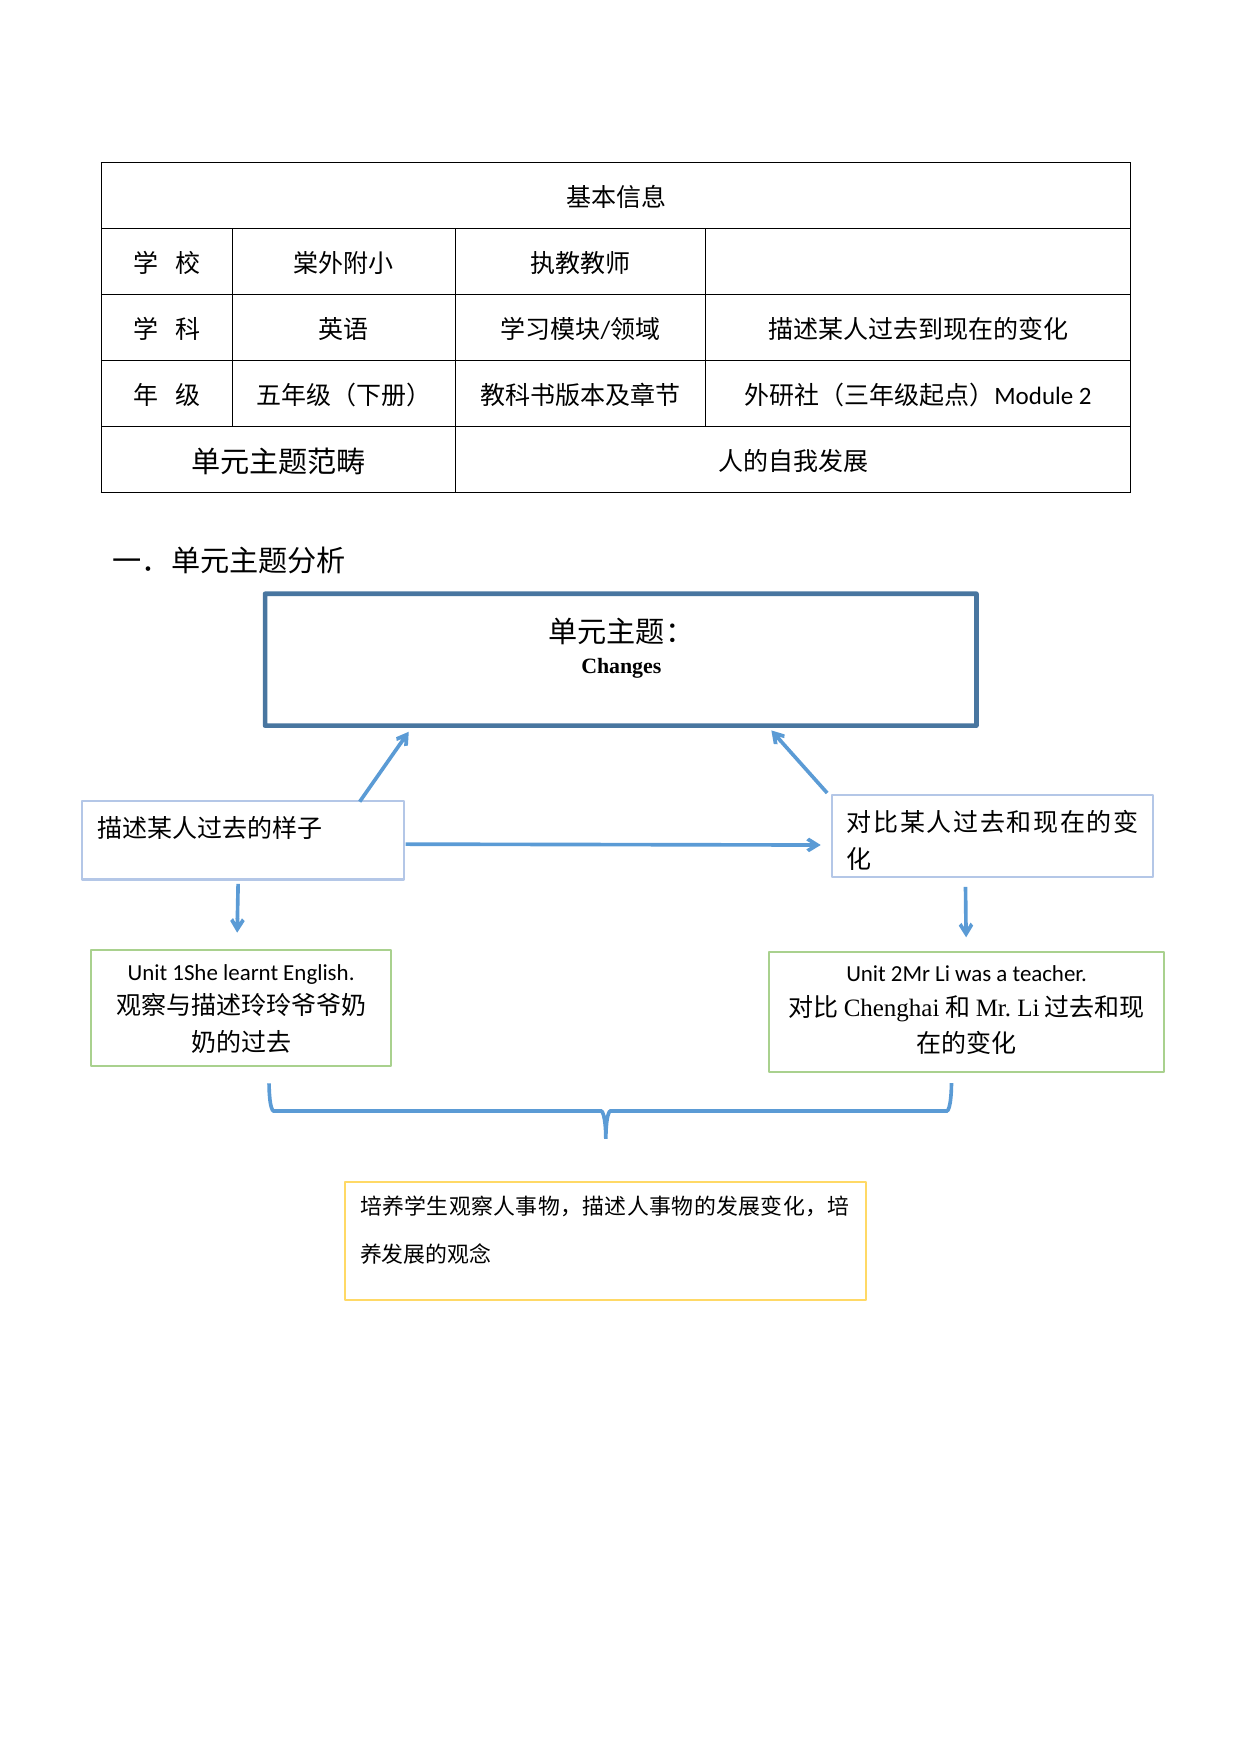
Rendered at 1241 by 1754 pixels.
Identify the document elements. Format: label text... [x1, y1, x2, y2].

table_cell [706, 229, 1130, 294]
table_cell 描述某人过去到现在的变化 [706, 295, 1130, 360]
table_cell 单元主题范畴 [102, 427, 455, 492]
table_header 基本信息 [102, 163, 1130, 228]
table_cell 学 科 [102, 295, 232, 360]
table_cell 外研社（三年级起点）Module 2 [706, 361, 1130, 426]
table_cell 棠外附小 [233, 229, 455, 294]
table_cell 执教教师 [456, 229, 705, 294]
table_cell 学习模块/领域 [456, 295, 705, 360]
table_cell 五年级（下册） [233, 361, 455, 426]
table_cell 教科书版本及章节 [456, 361, 705, 426]
table_cell 英语 [233, 295, 455, 360]
table_cell 学 校 [102, 229, 232, 294]
table_cell 人的自我发展 [456, 427, 1130, 492]
list 单元主题分析 [112, 526, 1128, 591]
table_cell 年 级 [102, 361, 232, 426]
